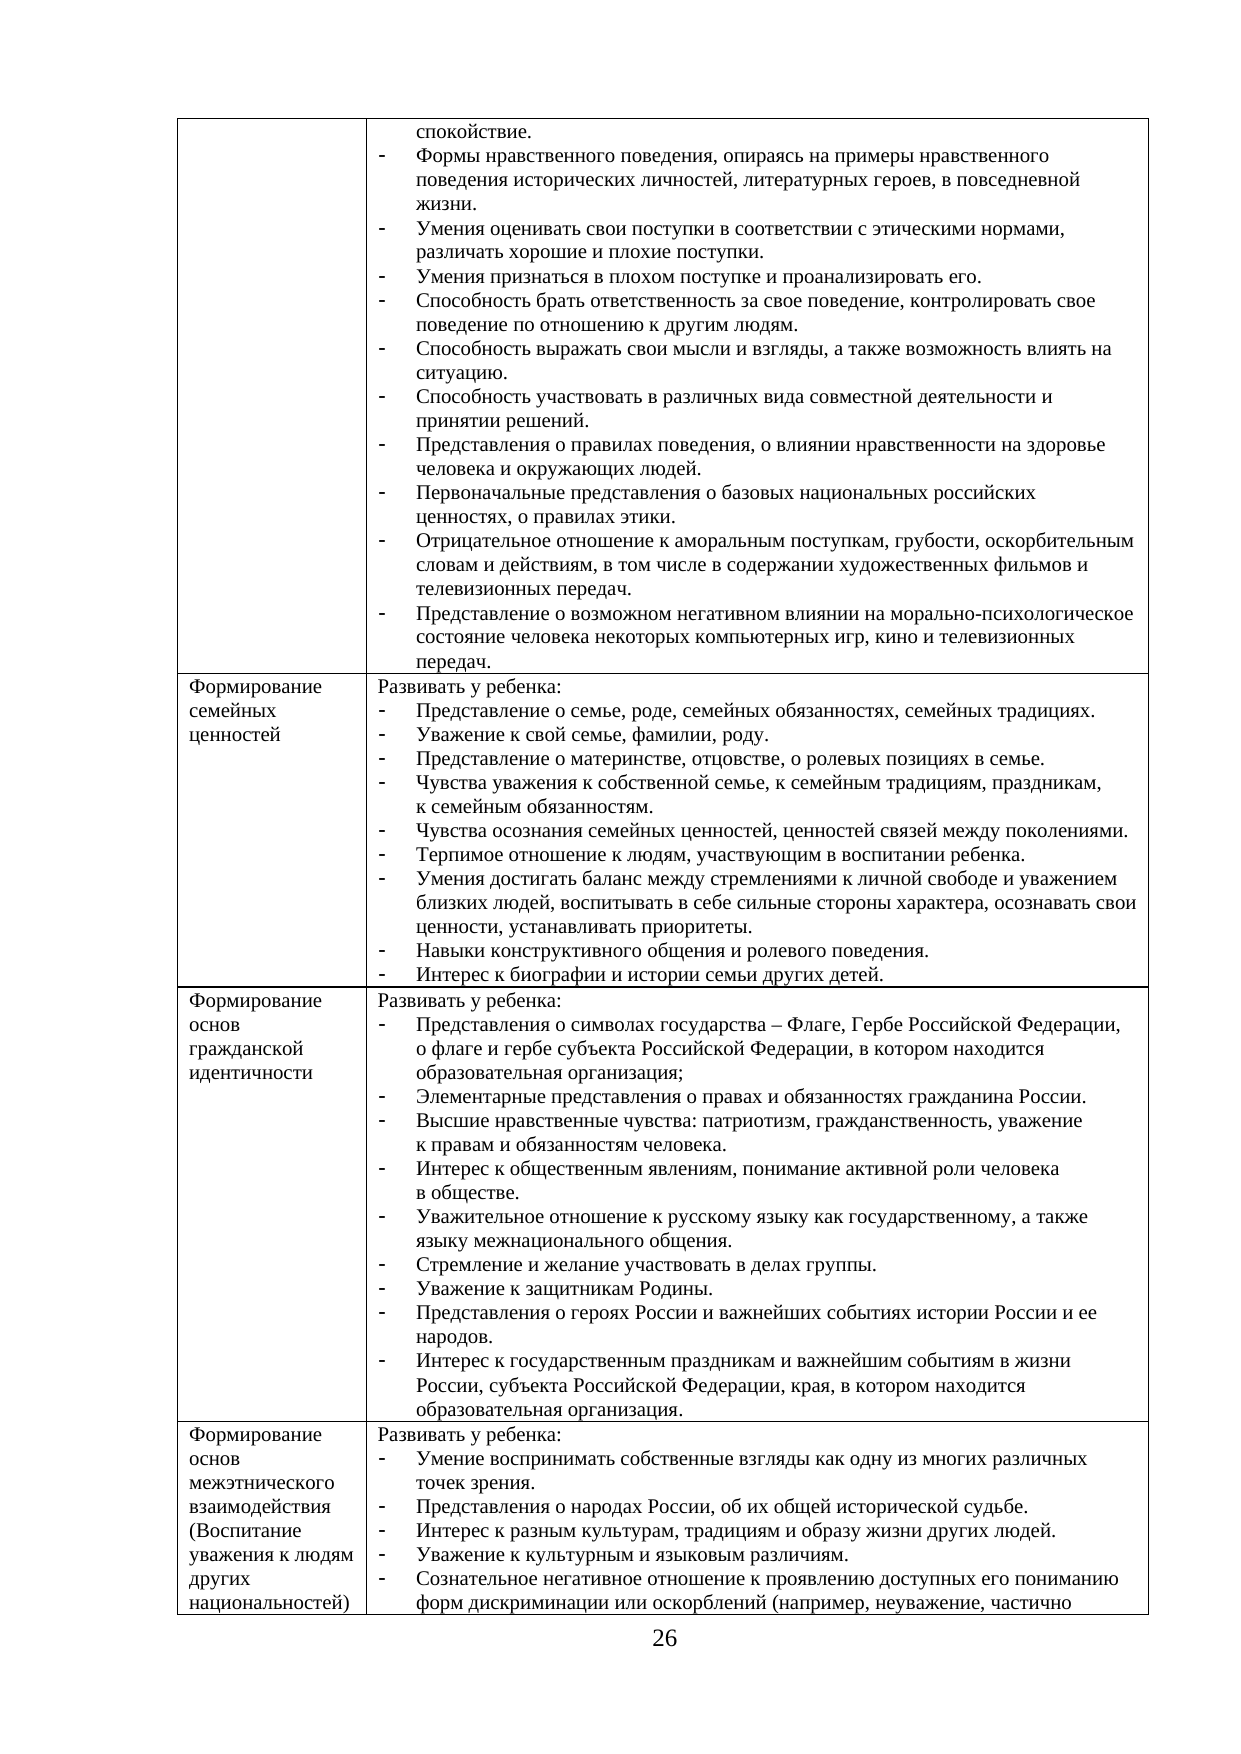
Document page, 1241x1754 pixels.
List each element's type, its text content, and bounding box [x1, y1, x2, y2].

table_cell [367, 1422, 1148, 1614]
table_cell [178, 1422, 366, 1614]
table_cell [178, 119, 366, 673]
table_cell Развивать у ребенка: Представления о символах государства – Флаге, Гербе Российской Федерации, о флаге и гербе субъекта Российской Федерации, в котором находится образовательная организация; Элементарные представления о правах и обязанностях гражданина России. Высшие нравственные чувства: патриотизм, гражданственность, уважение к правам и обязанностям человека. Интерес к общественным явлениям, понимание активной роли человека в обществе. Уважительное отношение к русскому языку как государственному, а также языку межнационального общения. Стремление и желание участвовать в делах группы. Уважение к защитникам Родины. Представления о героях России и важнейших событиях истории России и ее народов. Интерес к государственным праздникам и важнейшим событиям в жизни России, субъекта Российской Федерации, края, в котором находится образовательная организация. [367, 988, 1148, 1421]
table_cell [367, 119, 1148, 673]
table_cell Формирование семейных ценностей [178, 674, 366, 986]
table_cell Развивать у ребенка: Представление о семье, роде, семейных обязанностях, семейных традициях. Уважение к свой семье, фамилии, роду. Представление о материнстве, отцовстве, о ролевых позициях в семье. Чувства уважения к собственной семье, к семейным традициям, праздникам, к семейным обязанностям. Чувства осознания семейных ценностей, ценностей связей между поколениями. Терпимое отношение к людям, участвующим в воспитании ребенка. Умения достигать баланс между стремлениями к личной свободе и уважением близких людей, воспитывать в себе сильные стороны характера, осознавать свои ценности, устанавливать приоритеты. Навыки конструктивного общения и ролевого поведения. Интерес к биографии и истории семьи других детей. [367, 674, 1148, 986]
table_cell Формирование основ гражданской идентичности [178, 988, 366, 1421]
